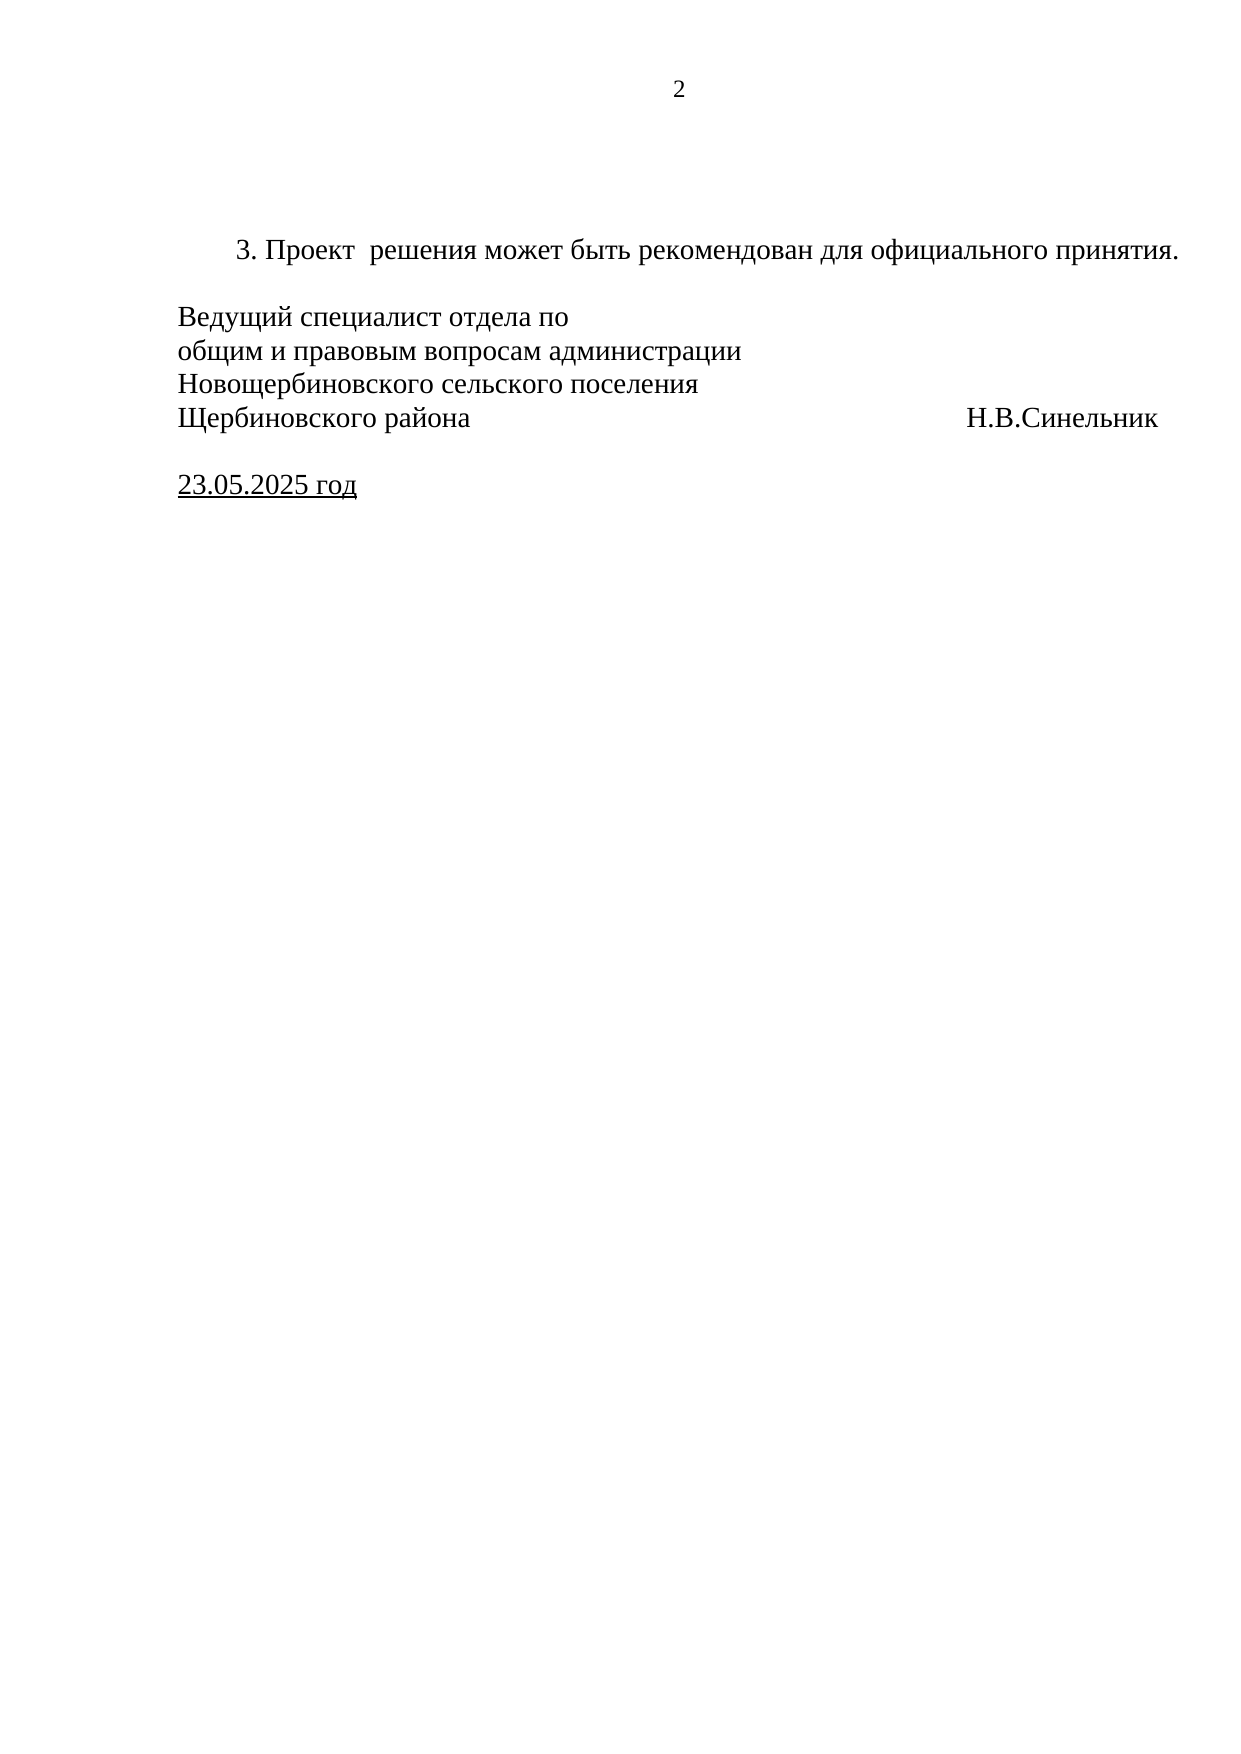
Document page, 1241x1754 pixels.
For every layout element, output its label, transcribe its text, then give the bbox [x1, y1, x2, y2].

text Ведущий специалист отдела по [177, 299, 1181, 333]
text 23.05.2025 год [177, 467, 1181, 500]
text 3. Проект решения может быть рекомендован для официального принятия. [177, 232, 1190, 266]
text Щербиновского района Н.В.Синельник [177, 400, 1181, 433]
text Новощербиновского сельского поселения [177, 366, 1181, 400]
text общим и правовым вопросам администрации [177, 333, 1181, 366]
